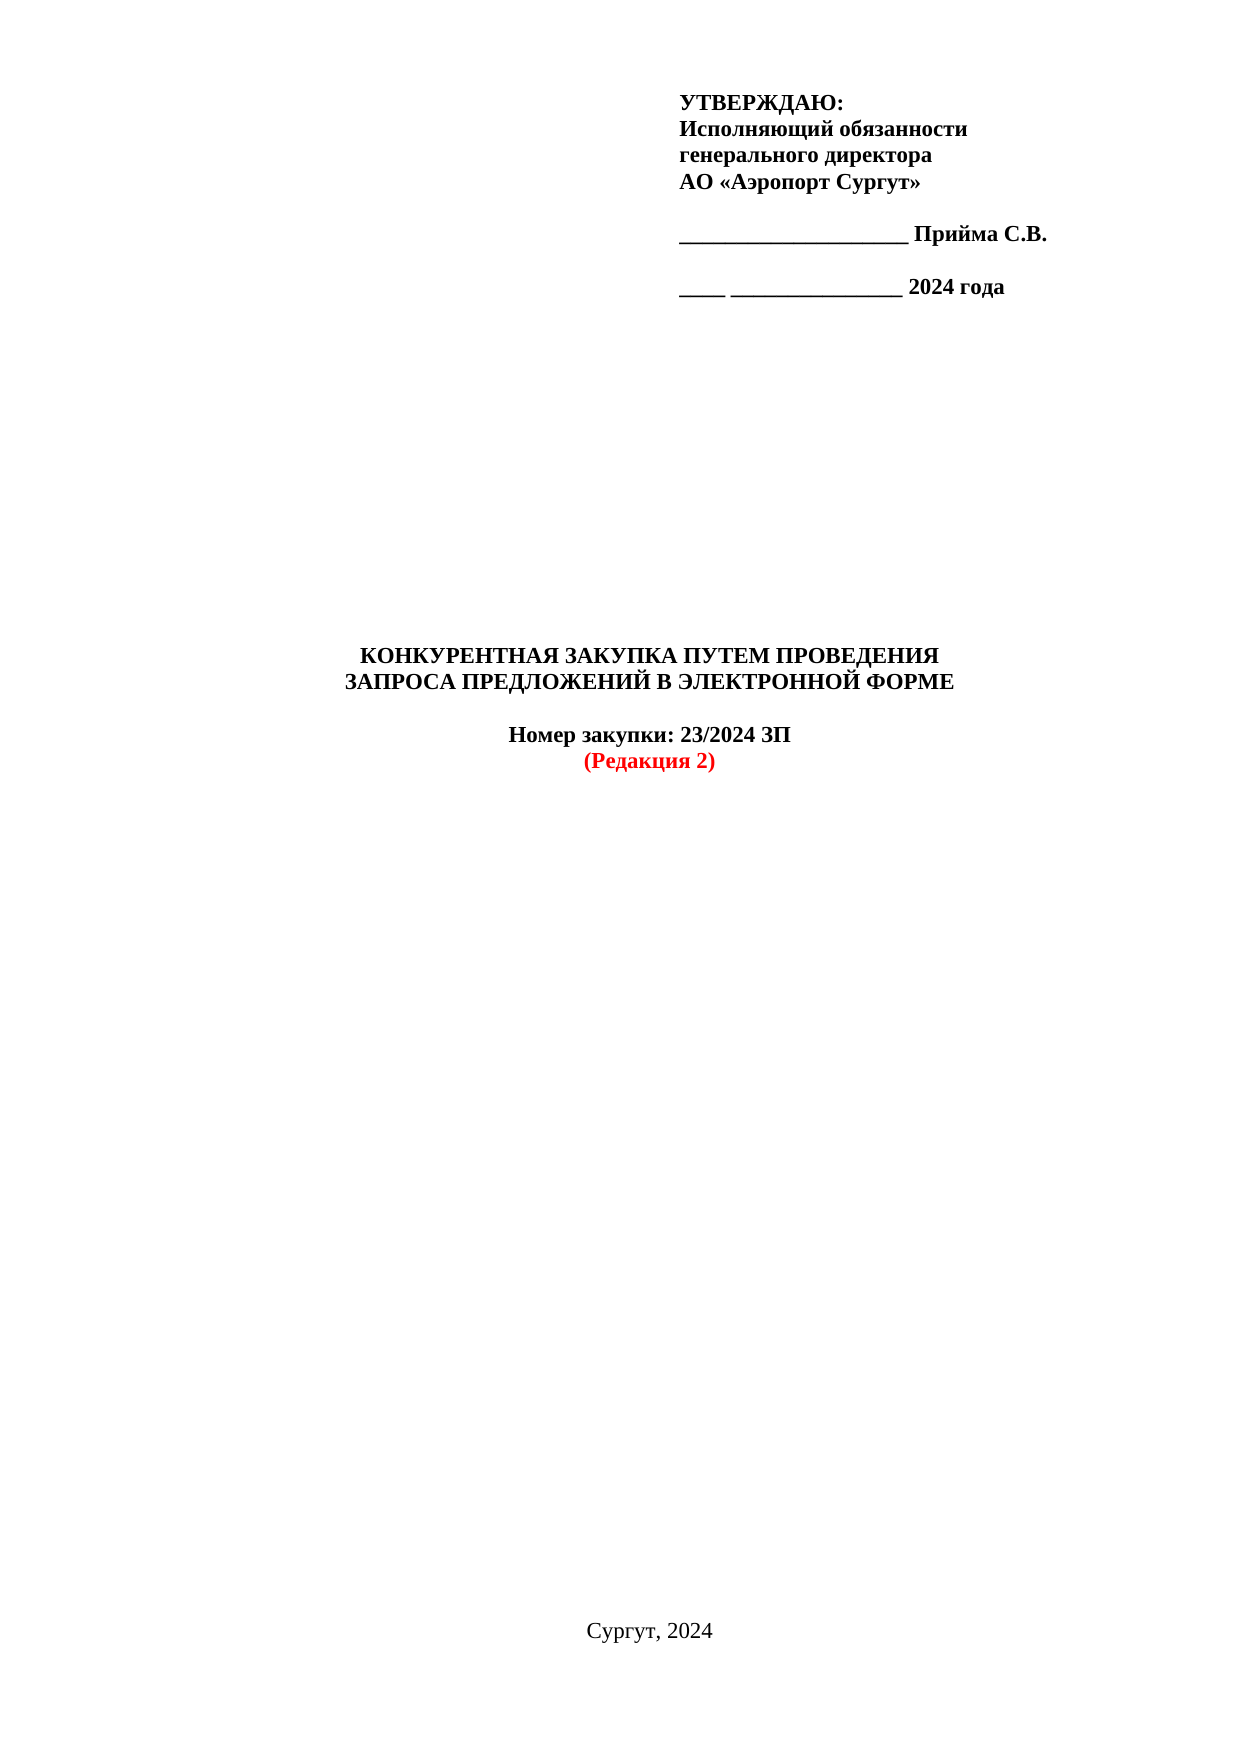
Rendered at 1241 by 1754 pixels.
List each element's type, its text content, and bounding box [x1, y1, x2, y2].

text АО «Аэропорт Сургут» [546, 168, 1167, 194]
text Исполняющий обязанности [679, 115, 1167, 141]
text Номер закупки: 23/2024 ЗП [74, 721, 1167, 747]
text (Редакция 2) [74, 747, 1167, 774]
text ЗАПРОСА ПРЕДЛОЖЕНИЙ В ЭЛЕКТРОННОЙ ФОРМЕ [74, 668, 1167, 695]
text ____________________ Прийма С.В. [546, 220, 1167, 247]
text ____ _______________ 2024 года [74, 273, 1167, 299]
text УТВЕРЖДАЮ: [546, 89, 1167, 115]
text Сургут, 2024 [74, 1617, 1167, 1643]
text КОНКУРЕНТНАЯ ЗАКУПКА ПУТЕМ ПРОВЕДЕНИЯ [74, 642, 1167, 668]
text генерального директора [679, 141, 1167, 168]
